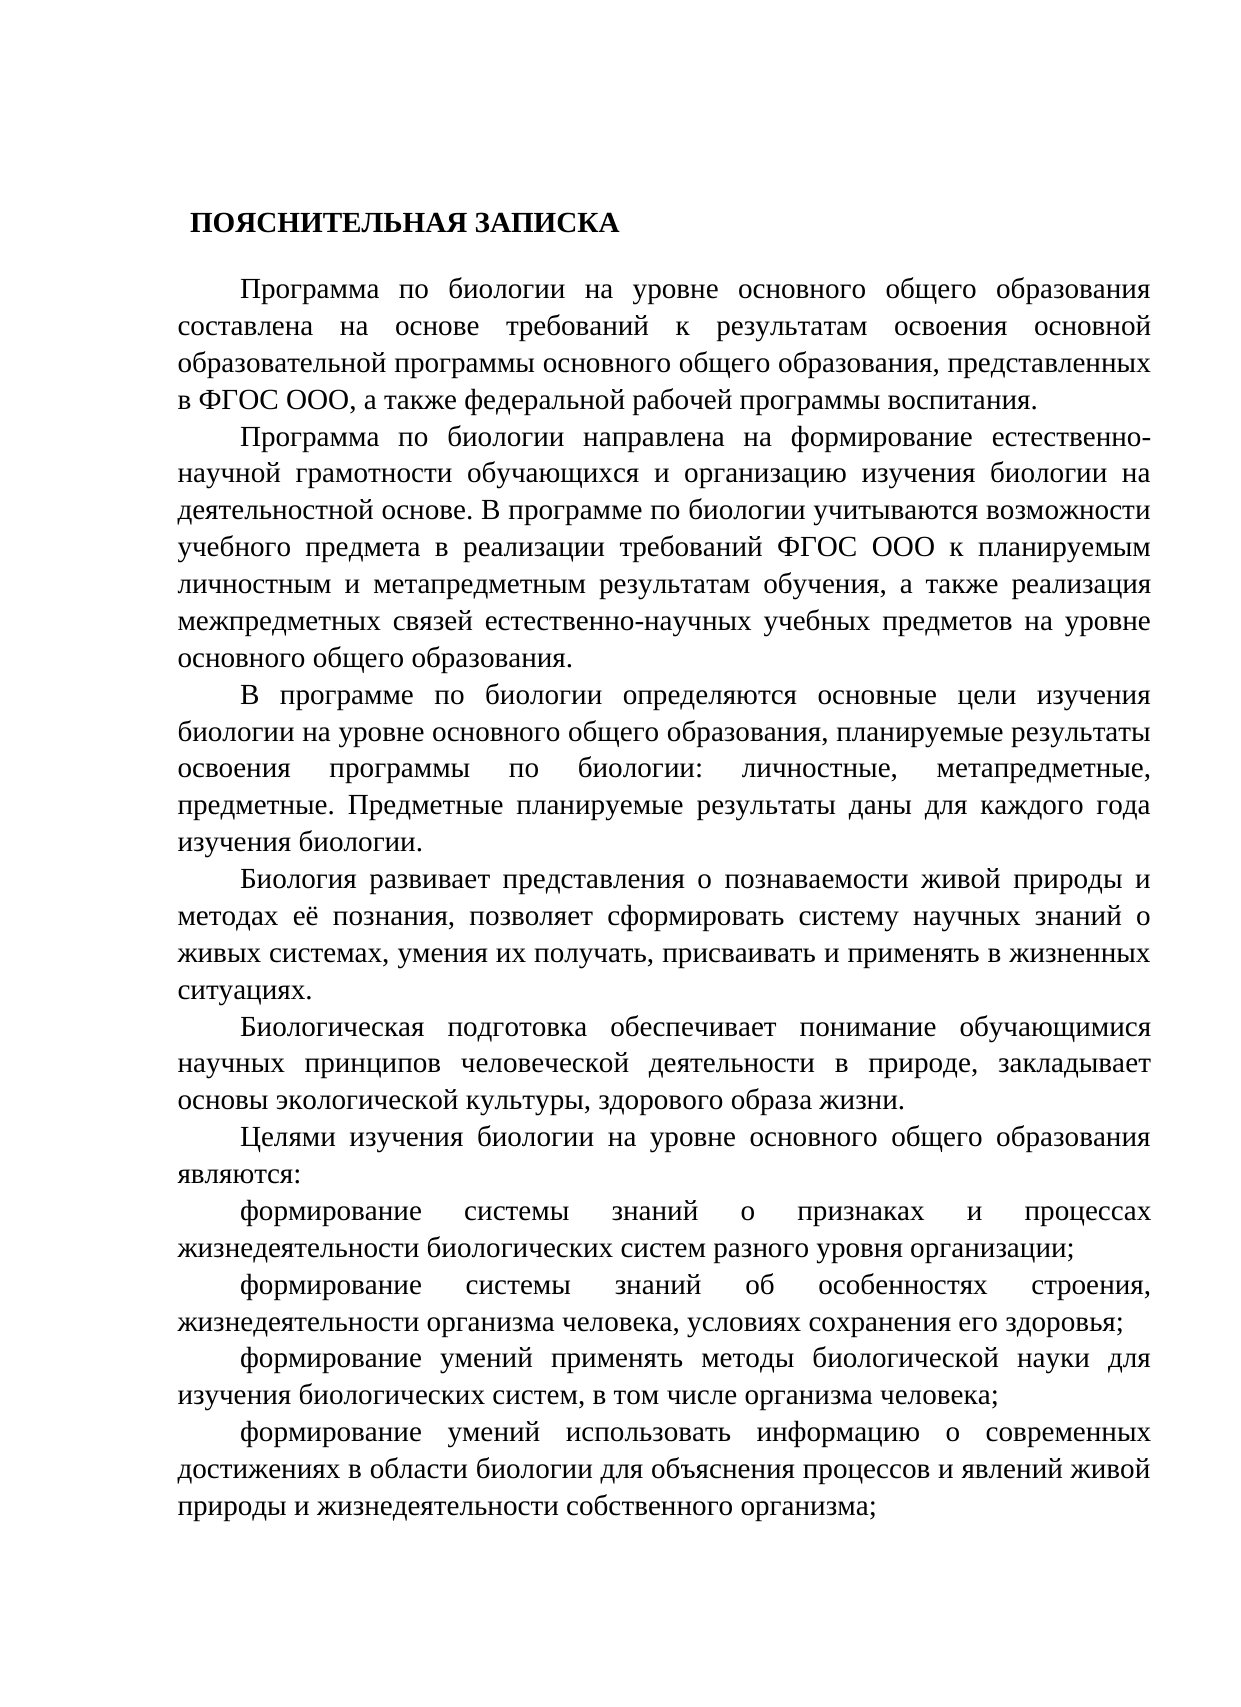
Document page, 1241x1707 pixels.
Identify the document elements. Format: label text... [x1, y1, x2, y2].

text Программа по биологии на уровне основного общего образования составлена на основе требований к результатам освоения основной образовательной программы основного общего образования, представленных в ФГОС ООО, а также федеральной рабочей программы воспитания. [177, 271, 1152, 415]
text формирование системы знаний о признаках и процессах жизнедеятельности биологических систем разного уровня организации; [177, 1193, 1152, 1263]
text Целями изучения биологии на уровне основного общего образования являются: [177, 1119, 1152, 1190]
text формирование умений применять методы биологической науки для изучения биологических систем, в том числе организма человека; [177, 1341, 1152, 1411]
text формирование умений использовать информацию о современных достижениях в области биологии для объяснения процессов и явлений живой природы и жизнедеятельности собственного организма; [177, 1414, 1152, 1522]
text формирование системы знаний об особенностях строения, жизнедеятельности организма человека, условиях сохранения его здоровья; [177, 1267, 1152, 1337]
text Биология развивает представления о познаваемости живой природы и методах её познания, позволяет сформировать систему научных знаний о живых системах, умения их получать, присваивать и применять в жизненных ситуациях. [177, 861, 1152, 1005]
text В программе по биологии определяются основные цели изучения биологии на уровне основного общего образования, планируемые результаты освоения программы по биологии: личностные, метапредметные, предметные. Предметные планируемые результаты даны для каждого года изучения биологии. [177, 677, 1152, 858]
text Программа по биологии направлена на формирование естественно-научной грамотности обучающихся и организацию изучения биологии на деятельностной основе. В программе по биологии учитываются возможности учебного предмета в реализации требований ФГОС ООО к планируемым личностным и метапредметным результатам обучения, а также реализация межпредметных связей естественно-научных учебных предметов на уровне основного общего образования. [177, 419, 1152, 673]
text ПОЯСНИТЕЛЬНАЯ ЗАПИСКА [190, 205, 1152, 238]
text Биологическая подготовка обеспечивает понимание обучающимися научных принципов человеческой деятельности в природе, закладывает основы экологической культуры, здорового образа жизни. [177, 1009, 1152, 1116]
